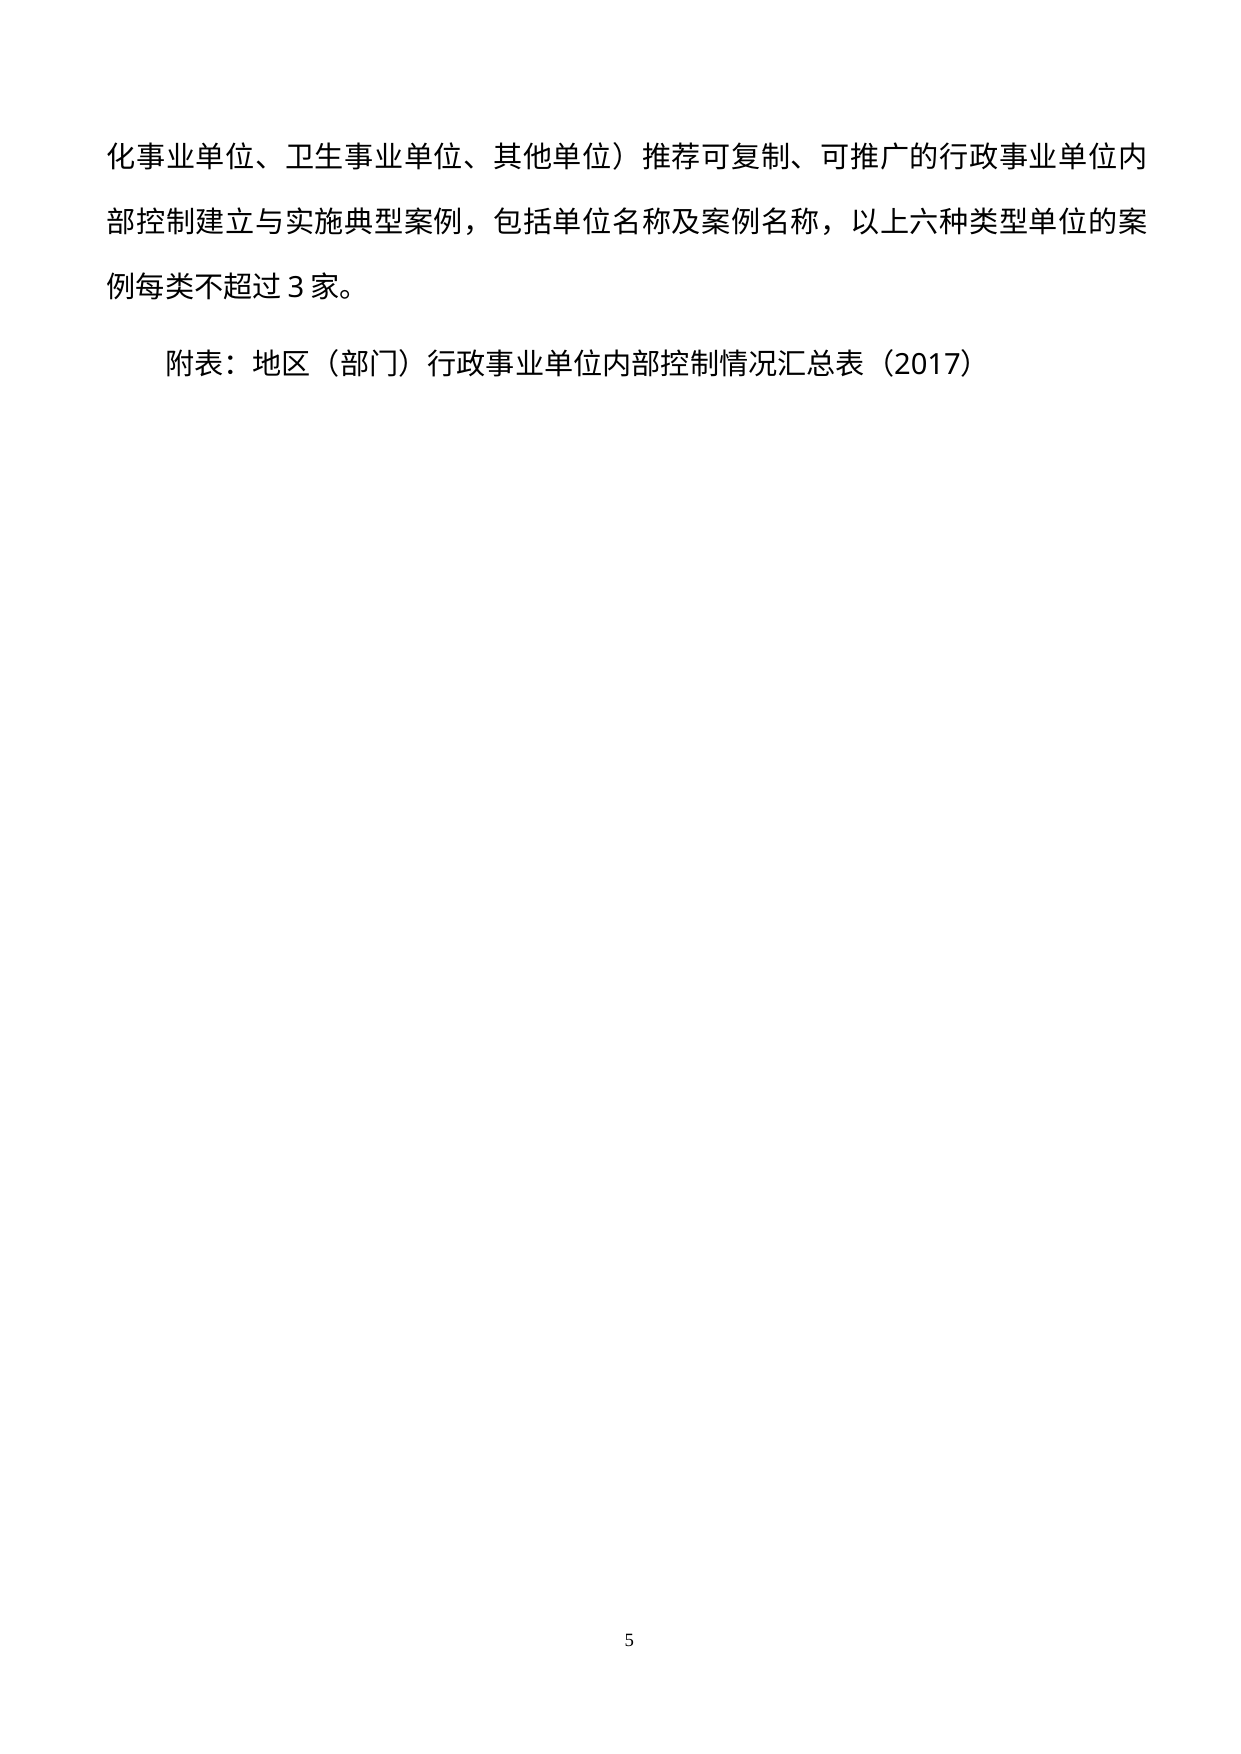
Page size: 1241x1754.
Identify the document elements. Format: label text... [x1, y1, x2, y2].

text 附表：地区（部门）行政事业单位内部控制情况汇总表（2017）附表： [106, 329, 1152, 394]
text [106, 122, 1152, 317]
